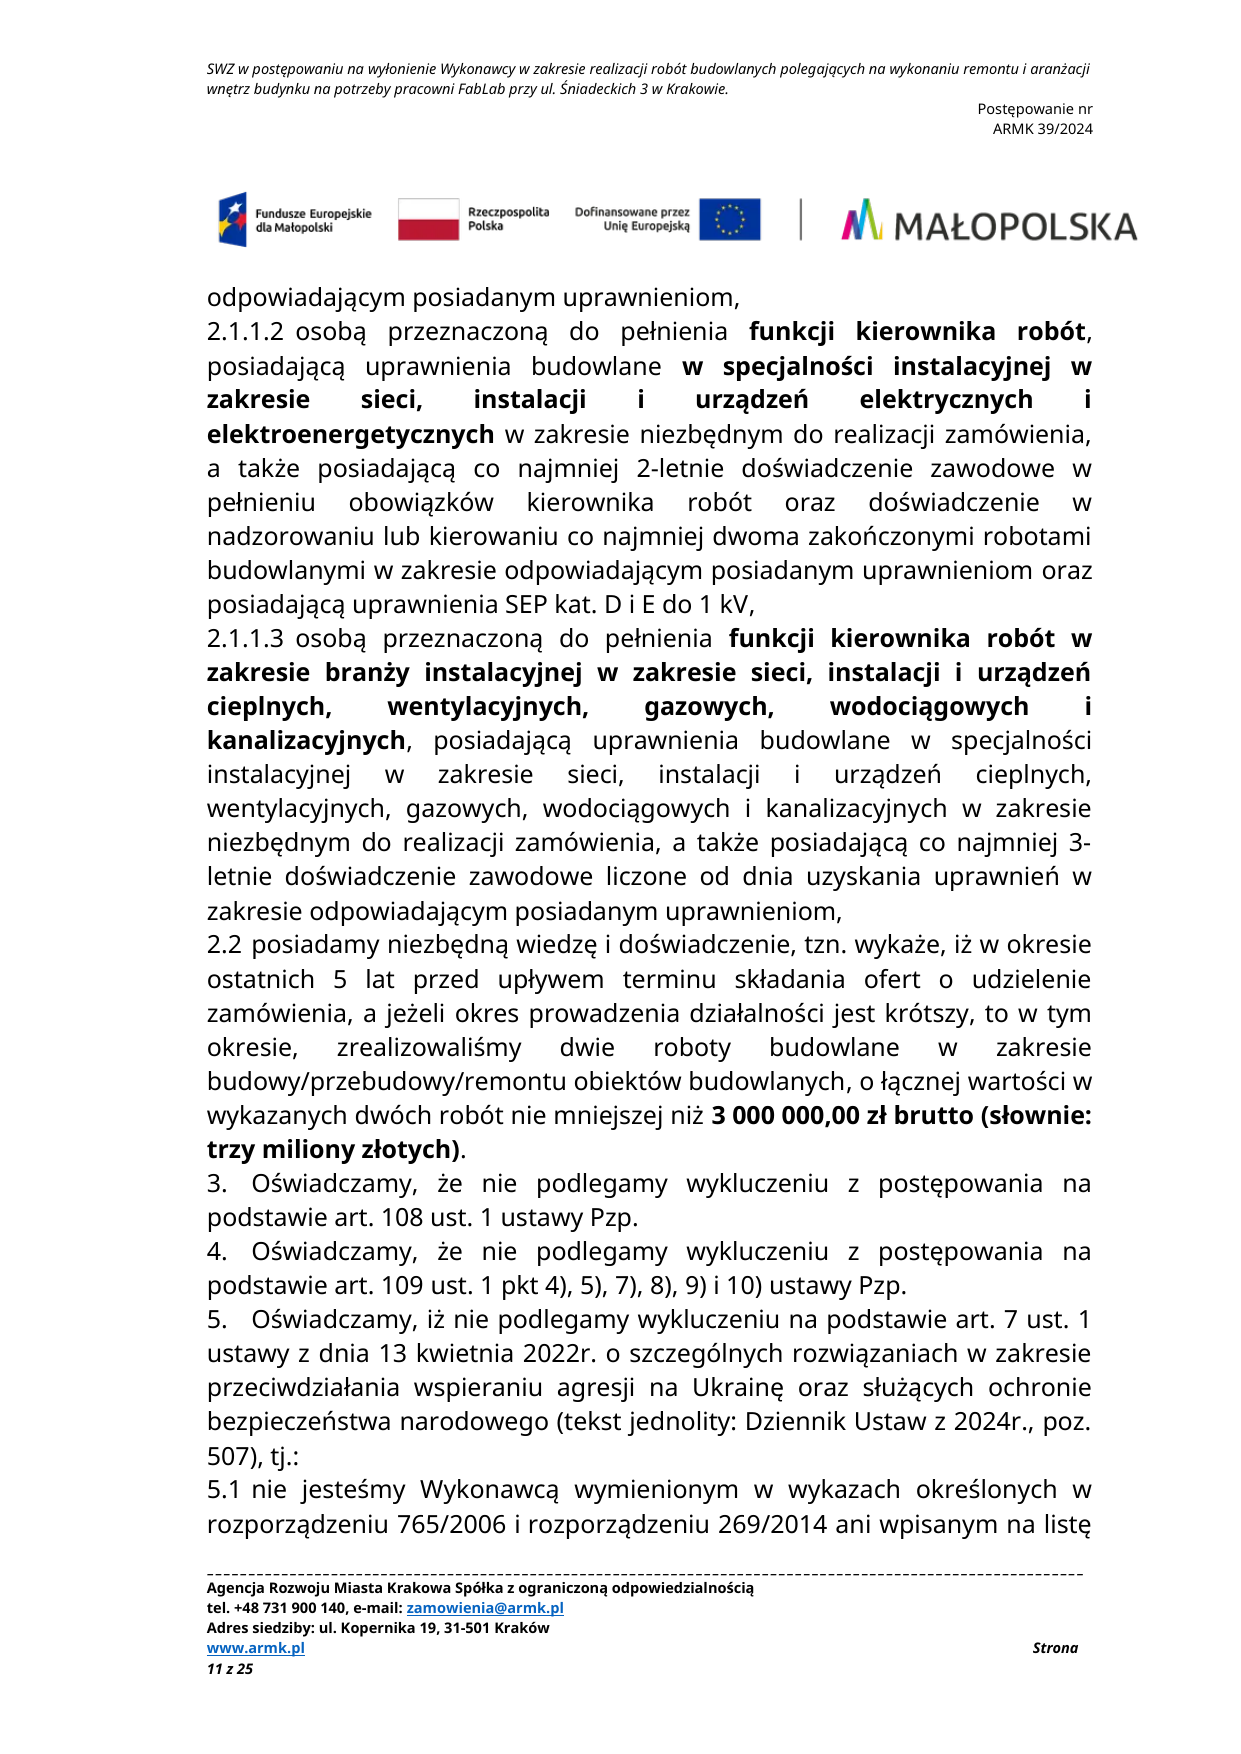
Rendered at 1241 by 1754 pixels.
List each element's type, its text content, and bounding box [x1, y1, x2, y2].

list osobą przeznaczoną do pełnienia funkcji kierownika robót, posiadającą uprawnienia budowlane w specjalności instalacyjnej w zakresie sieci, instalacji i urządzeń elektrycznych i elektroenergetycznych w zakresie niezbędnym do realizacji zamówienia, a także posiadającą co najmniej 2-letnie doświadczenie zawodowe w pełnieniu obowiązków kierownika robót oraz doświadczenie w nadzorowaniu lub kierowaniu co najmniej dwoma zakończonymi robotami budowlanymi w zakresie odpowiadającym posiadanym uprawnieniom oraz posiadającą uprawnienia SEP kat. D i E do 1 kV, [207, 314, 1093, 621]
list Oświadczamy, że nie podlegamy wykluczeniu z postępowania na podstawie art. 109 ust. 1 pkt 4), 5), 7), 8), 9) i 10) ustawy Pzp. [207, 1234, 1093, 1302]
list Oświadczamy, iż nie podlegamy wykluczeniu na podstawie art. 7 ust. 1 ustawy z dnia 13 kwietnia 2022r. o szczególnych rozwiązaniach w zakresie przeciwdziałania wspieraniu agresji na Ukrainę oraz służących ochronie bezpieczeństwa narodowego (tekst jednolity: Dziennik Ustaw z 2024r., poz. 507), tj.: [207, 1302, 1093, 1472]
list Oświadczamy, że nie podlegamy wykluczeniu z postępowania na podstawie art. 108 ust. 1 ustawy Pzp. [207, 1166, 1093, 1234]
list posiadamy niezbędną wiedzę i doświadczenie, tzn. wykaże, iż w okresie ostatnich 5 lat przed upływem terminu składania ofert o udzielenie zamówienia, a jeżeli okres prowadzenia działalności jest krótszy, to w tym okresie, zrealizowaliśmy dwie roboty budowlane w zakresie budowy/przebudowy/remontu obiektów budowlanych, o łącznej wartości w wykazanych dwóch robót nie mniejszej niż 3 000 000,00 zł brutto (słownie: trzy miliony złotych). [207, 927, 1093, 1166]
list osobą przeznaczoną do pełnienia funkcji kierownika robót w zakresie branży instalacyjnej w zakresie sieci, instalacji i urządzeń cieplnych, wentylacyjnych, gazowych, wodociągowych i kanalizacyjnych, posiadającą uprawnienia budowlane w specjalności instalacyjnej w zakresie sieci, instalacji i urządzeń cieplnych, wentylacyjnych, gazowych, wodociągowych i kanalizacyjnych w zakresie niezbędnym do realizacji zamówienia, a także posiadającą co najmniej 3-letnie doświadczenie zawodowe liczone od dnia uzyskania uprawnień w zakresie odpowiadającym posiadanym uprawnieniom, [207, 621, 1093, 927]
picture [206, 178, 1152, 261]
